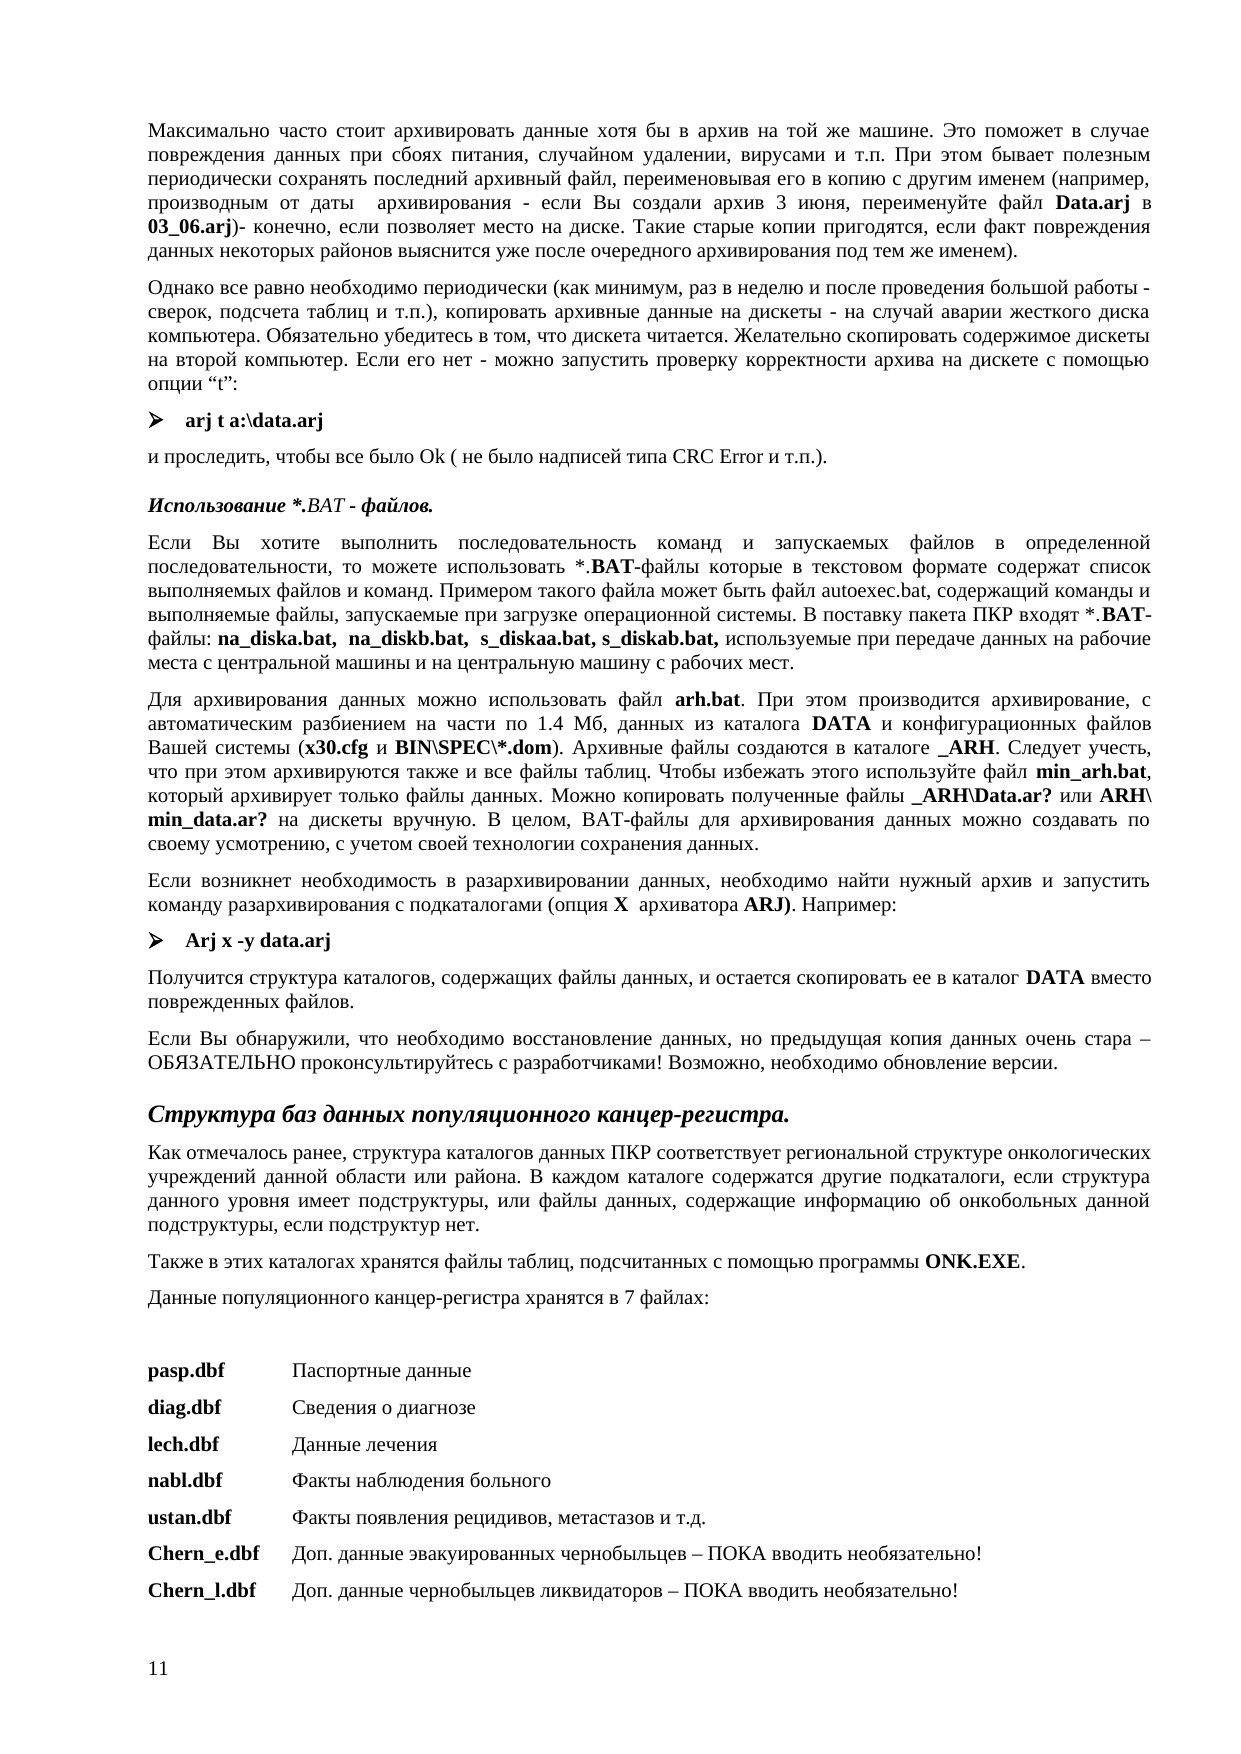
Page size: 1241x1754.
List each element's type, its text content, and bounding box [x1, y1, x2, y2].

table_cell diag.dbf [136, 1383, 281, 1419]
table_header pasp.dbf [136, 1346, 281, 1382]
text Структура баз данных популяционного канцер-регистра. [148, 1099, 1152, 1127]
table_header Паспортные данные [281, 1346, 1078, 1382]
text Использование *.BAT - файлов. [148, 493, 1152, 517]
text Если Вы обнаружили, что необходимо восстановление данных, но предыдущая копия данных очень стара – ОБЯЗАТЕЛЬНО проконсультируйтесь с разработчиками! Возможно, необходимо обновление версии. [148, 1026, 1152, 1074]
text Данные популяционного канцер-регистра хранятся в 7 файлах: [148, 1285, 1152, 1309]
text Если Вы хотите выполнить последовательность команд и запускаемых файлов в определенной последовательности, то можете использовать *.ВАТ-файлы которые в текстовом формате содержат список выполняемых файлов и команд. Примером такого файла может быть файл autoexec.bat, содержащий команды и выполняемые файлы, запускаемые при загрузке операционной системы. В поставку пакета ПКР входят *.ВАТ-файлы: na_diska.bat, na_diskb.bat, s_diskaa.bat, s_diskab.bat, используемые при передаче данных на рабочие места с центральной машины и на центральную машину с рабочих мест. [148, 530, 1152, 674]
text Однако все равно необходимо периодически (как минимум, раз в неделю и после проведения большой работы - сверок, подсчета таблиц и т.п.), копировать архивные данные на дискеты - на случай аварии жесткого диска компьютера. Обязательно убедитесь в том, что дискета читается. Желательно скопировать содержимое дискеты на второй компьютер. Если его нет - можно запустить проверку корректности архива на дискете с помощью опции “t”: [148, 275, 1152, 395]
list arj t a:\data.arj [148, 408, 1152, 432]
table_cell Chern_e.dbf [136, 1529, 281, 1565]
table_cell Доп. данные чернобыльцев ликвидаторов – ПОКА вводить необязательно! [281, 1565, 1078, 1602]
list Arj x -y data.arj [148, 928, 1152, 952]
table_cell Сведения о диагнозе [281, 1383, 1078, 1419]
table_cell lech.dbf [136, 1419, 281, 1456]
table_cell Данные лечения [281, 1419, 1078, 1456]
table_cell Доп. данные эвакуированных чернобыльцев – ПОКА вводить необязательно! [281, 1529, 1078, 1565]
text и проследить, чтобы все было Ok ( не было надписей типа CRC Error и т.п.). [148, 444, 1152, 468]
text Максимально часто стоит архивировать данные хотя бы в архив на той же машине. Это поможет в случае повреждения данных при сбоях питания, случайном удалении, вирусами и т.п. При этом бывает полезным периодически сохранять последний архивный файл, переименовывая его в копию с другим именем (например, производным от даты архивирования - если Вы создали архив 3 июня, переименуйте файл Data.arj в 03_06.arj)- конечно, если позволяет место на диске. Такие старые копии пригодятся, если факт повреждения данных некоторых районов выяснится уже после очередного архивирования под тем же именем). [148, 118, 1152, 262]
text Для архивирования данных можно использовать файл arh.bat. При этом производится архивирование, с автоматическим разбиением на части по 1.4 Мб, данных из каталога DATA и конфигурационных файлов Вашей системы (x30.cfg и BIN\SPEC\*.dom). Архивные файлы создаются в каталоге _ARH. Следует учесть, что при этом архивируются также и все файлы таблиц. Чтобы избежать этого используйте файл min_arh.bat, который архивирует только файлы данных. Можно копировать полученные файлы _ARH\Data.ar? или ARH\min_data.ar? на дискеты вручную. В целом, ВАТ-файлы для архивирования данных можно создавать по своему усмотрению, с учетом своей технологии сохранения данных. [148, 687, 1152, 855]
table_cell ustan.dbf [136, 1492, 281, 1529]
text Как отмечалось ранее, структура каталогов данных ПКР соответствует региональной структуре онкологических учреждений данной области или района. В каждом каталоге содержатся другие подкаталоги, если структура данного уровня имеет подструктуры, или файлы данных, содержащие информацию об онкобольных данной подструктуры, если подструктур нет. [148, 1140, 1152, 1236]
table_cell nabl.dbf [136, 1456, 281, 1492]
text Также в этих каталогах хранятся файлы таблиц, подсчитанных с помощью программы ONK.EXE. [148, 1249, 1152, 1273]
table_cell Факты наблюдения больного [281, 1456, 1078, 1492]
text Если возникнет необходимость в разархивировании данных, необходимо найти нужный архив и запустить команду разархивирования с подкаталогами (опция Х архиватора ARJ). Например: [148, 868, 1152, 916]
text Получится структура каталогов, содержащих файлы данных, и остается скопировать ее в каталог DATA вместо поврежденных файлов. [148, 965, 1152, 1013]
table_cell Факты появления рецидивов, метастазов и т.д. [281, 1492, 1078, 1529]
table_cell Chern_l.dbf [136, 1565, 281, 1602]
